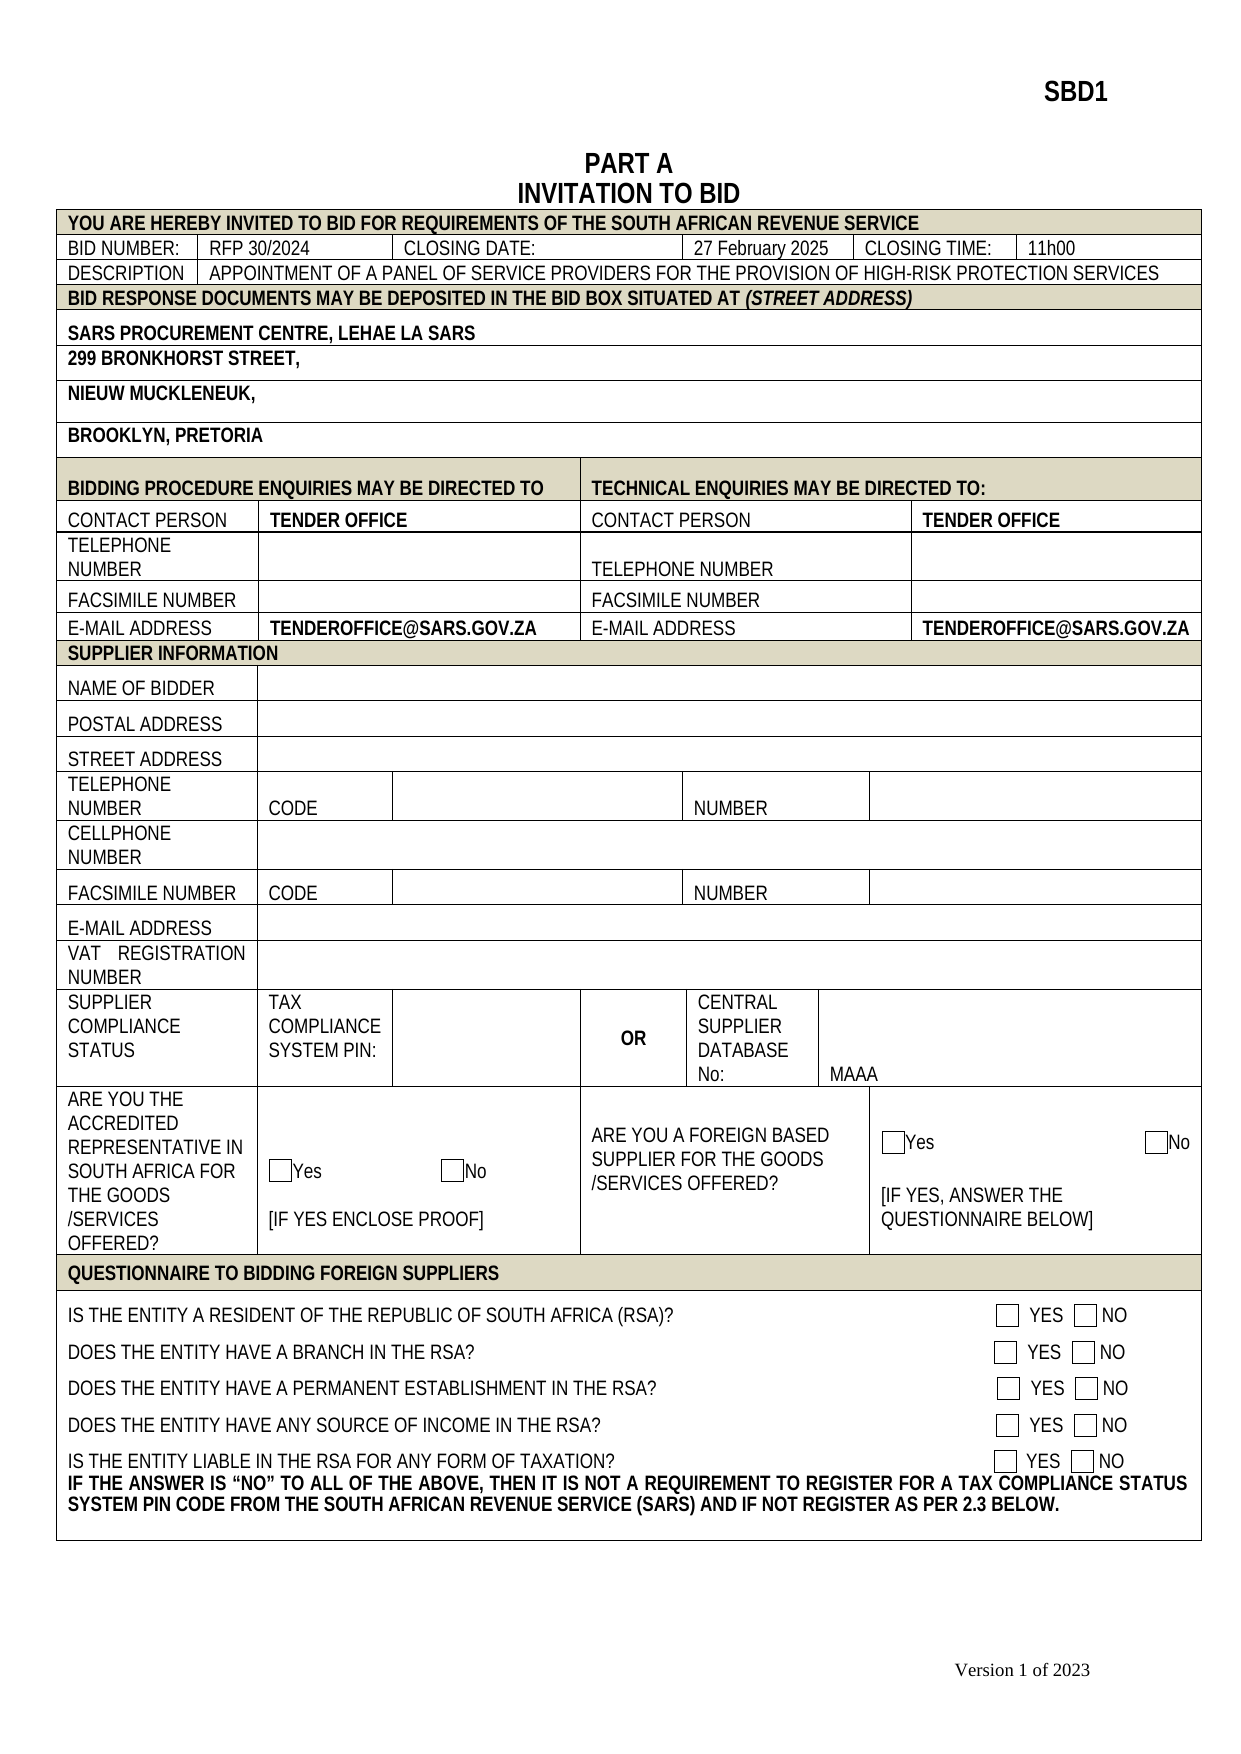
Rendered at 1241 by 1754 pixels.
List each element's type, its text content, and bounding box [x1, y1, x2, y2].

table_cell [870, 870, 1201, 904]
table_cell BID NUMBER: [57, 235, 197, 259]
table_cell TENDER OFFICE [259, 501, 580, 531]
table_cell BROOKLYN, PRETORIA [57, 423, 1201, 457]
table_cell BID RESPONSE DOCUMENTS MAY BE DEPOSITED IN THE BID BOX SITUATED AT (STREET ADDRESS) [57, 285, 1201, 309]
table_cell FACSIMILE NUMBER [57, 581, 258, 612]
table_cell CONTACT PERSON [581, 501, 911, 531]
table_cell [259, 533, 580, 580]
table_cell Yes No [IF YES ENCLOSE PROOF] [258, 1087, 580, 1254]
table_cell APPOINTMENT OF A PANEL OF SERVICE PROVIDERS FOR THE PROVISION OF HIGH-RISK PROTECTION SERVICES [198, 260, 1201, 284]
table_cell MAAA [819, 990, 1201, 1086]
table_cell ARE YOU THE ACCREDITED REPRESENTATIVE IN SOUTH AFRICA FOR THE GOODS /SERVICES OFFERED? [57, 1087, 257, 1254]
table_cell [393, 772, 682, 820]
table_cell DESCRIPTION [57, 260, 197, 284]
table_cell TAX COMPLIANCE SYSTEM PIN: [258, 990, 392, 1086]
table_cell E-MAIL ADDRESS [57, 905, 257, 940]
table_cell 11h00 [1017, 235, 1201, 259]
table_cell Yes No [IF YES, ANSWER THE QUESTIONNAIRE BELOW] [870, 1087, 1201, 1254]
table_cell [258, 905, 1201, 940]
table_cell [258, 821, 1201, 869]
table_cell NAME OF BIDDER [57, 666, 257, 700]
table_cell OR [581, 990, 686, 1086]
table_cell SUPPLIER COMPLIANCE STATUS [57, 990, 257, 1086]
table_cell TENDEROFFICE@SARS.GOV.ZA [259, 613, 580, 640]
table_cell FACSIMILE NUMBER [57, 870, 257, 904]
table_cell CONTACT PERSON [57, 501, 258, 531]
table_cell CENTRAL SUPPLIER DATABASE No: [687, 990, 818, 1086]
table_cell [259, 581, 580, 612]
table_cell TECHNICAL ENQUIRIES MAY BE DIRECTED TO: [581, 458, 1201, 500]
table_cell TELEPHONE NUMBER [57, 772, 257, 820]
table_cell SARS PROCUREMENT CENTRE, LEHAE LA SARS [57, 310, 1201, 345]
table_cell [393, 870, 682, 904]
table_cell NUMBER [683, 772, 869, 820]
table_cell 27 February 2025 [683, 235, 853, 259]
table_cell FACSIMILE NUMBER [581, 581, 911, 612]
title PART A [150, 150, 1107, 180]
table_cell CELLPHONE NUMBER [57, 821, 257, 869]
table_cell E-MAIL ADDRESS [581, 613, 911, 640]
table_cell QUESTIONNAIRE TO BIDDING FOREIGN SUPPLIERS [57, 1255, 1201, 1290]
table_cell [258, 737, 1201, 771]
table_cell TELEPHONE NUMBER [581, 533, 911, 580]
table_cell [912, 533, 1201, 580]
table_cell ARE YOU A FOREIGN BASED SUPPLIER FOR THE GOODS /SERVICES OFFERED? [581, 1087, 869, 1254]
table_cell [258, 701, 1201, 736]
table_cell CODE [258, 870, 392, 904]
table_cell SUPPLIER INFORMATION [57, 641, 1201, 665]
table_cell [393, 990, 580, 1086]
table_cell 299 BRONKHORST STREET, [57, 346, 1201, 380]
table_cell TENDER OFFICE [912, 501, 1201, 531]
table_cell CLOSING DATE: [393, 235, 682, 259]
table_cell CLOSING TIME: [854, 235, 1016, 259]
table_cell CODE [258, 772, 392, 820]
table_cell [870, 772, 1201, 820]
table_cell [258, 941, 1201, 989]
table_cell [258, 666, 1201, 700]
table_cell POSTAL ADDRESS [57, 701, 257, 736]
table_cell NUMBER [683, 870, 869, 904]
table_cell [912, 581, 1201, 612]
table_cell E-MAIL ADDRESS [57, 613, 258, 640]
table_cell STREET ADDRESS [57, 737, 257, 771]
table_cell TELEPHONE NUMBER [57, 533, 258, 580]
table_cell NIEUW MUCKLENEUK, [57, 381, 1201, 422]
table_cell IS THE ENTITY A RESIDENT OF THE REPUBLIC OF SOUTH AFRICA (RSA)? YES NO DOES THE ENTITY HAVE A BRANCH IN THE RSA? YES NO DOES THE ENTITY HAVE A PERMANENT ESTABLISHMENT IN THE ? YES NO DOES THE ENTITY HAVE ANY SOURCE OF INCOME IN THE RSA? YES NO IS THE ENTITY LIABLE IN THE RSA FOR ANY FORM OF TAXATION? YES NO IF THE ANSWER IS “NO” TO ALL OF THE ABOVE, THEN IT IS NOT A REQUIREMENT TO REGISTER FOR A TAX COMPLIANCE STATUS SYSTEM PIN CODE FROM THE SOUTH AFRICAN REVENUE SERVICE (SARS) AND IF NOT REGISTER AS PER 2.3 BELOW. [57, 1291, 1201, 1540]
table_cell VAT REGISTRATION NUMBER [57, 941, 257, 989]
table_cell TENDEROFFICE@SARS.GOV.ZA [912, 613, 1201, 640]
title INVITATION TO BID [150, 180, 1107, 209]
table_cell RFP 30/2024 [198, 235, 392, 259]
table_cell BIDDING PROCEDURE ENQUIRIES MAY BE DIRECTED TO [57, 458, 580, 500]
table_header YOU ARE HEREBY INVITED TO BID FOR REQUIREMENTS OF THE SOUTH AFRICAN REVENUE SERVICE [57, 210, 1201, 234]
